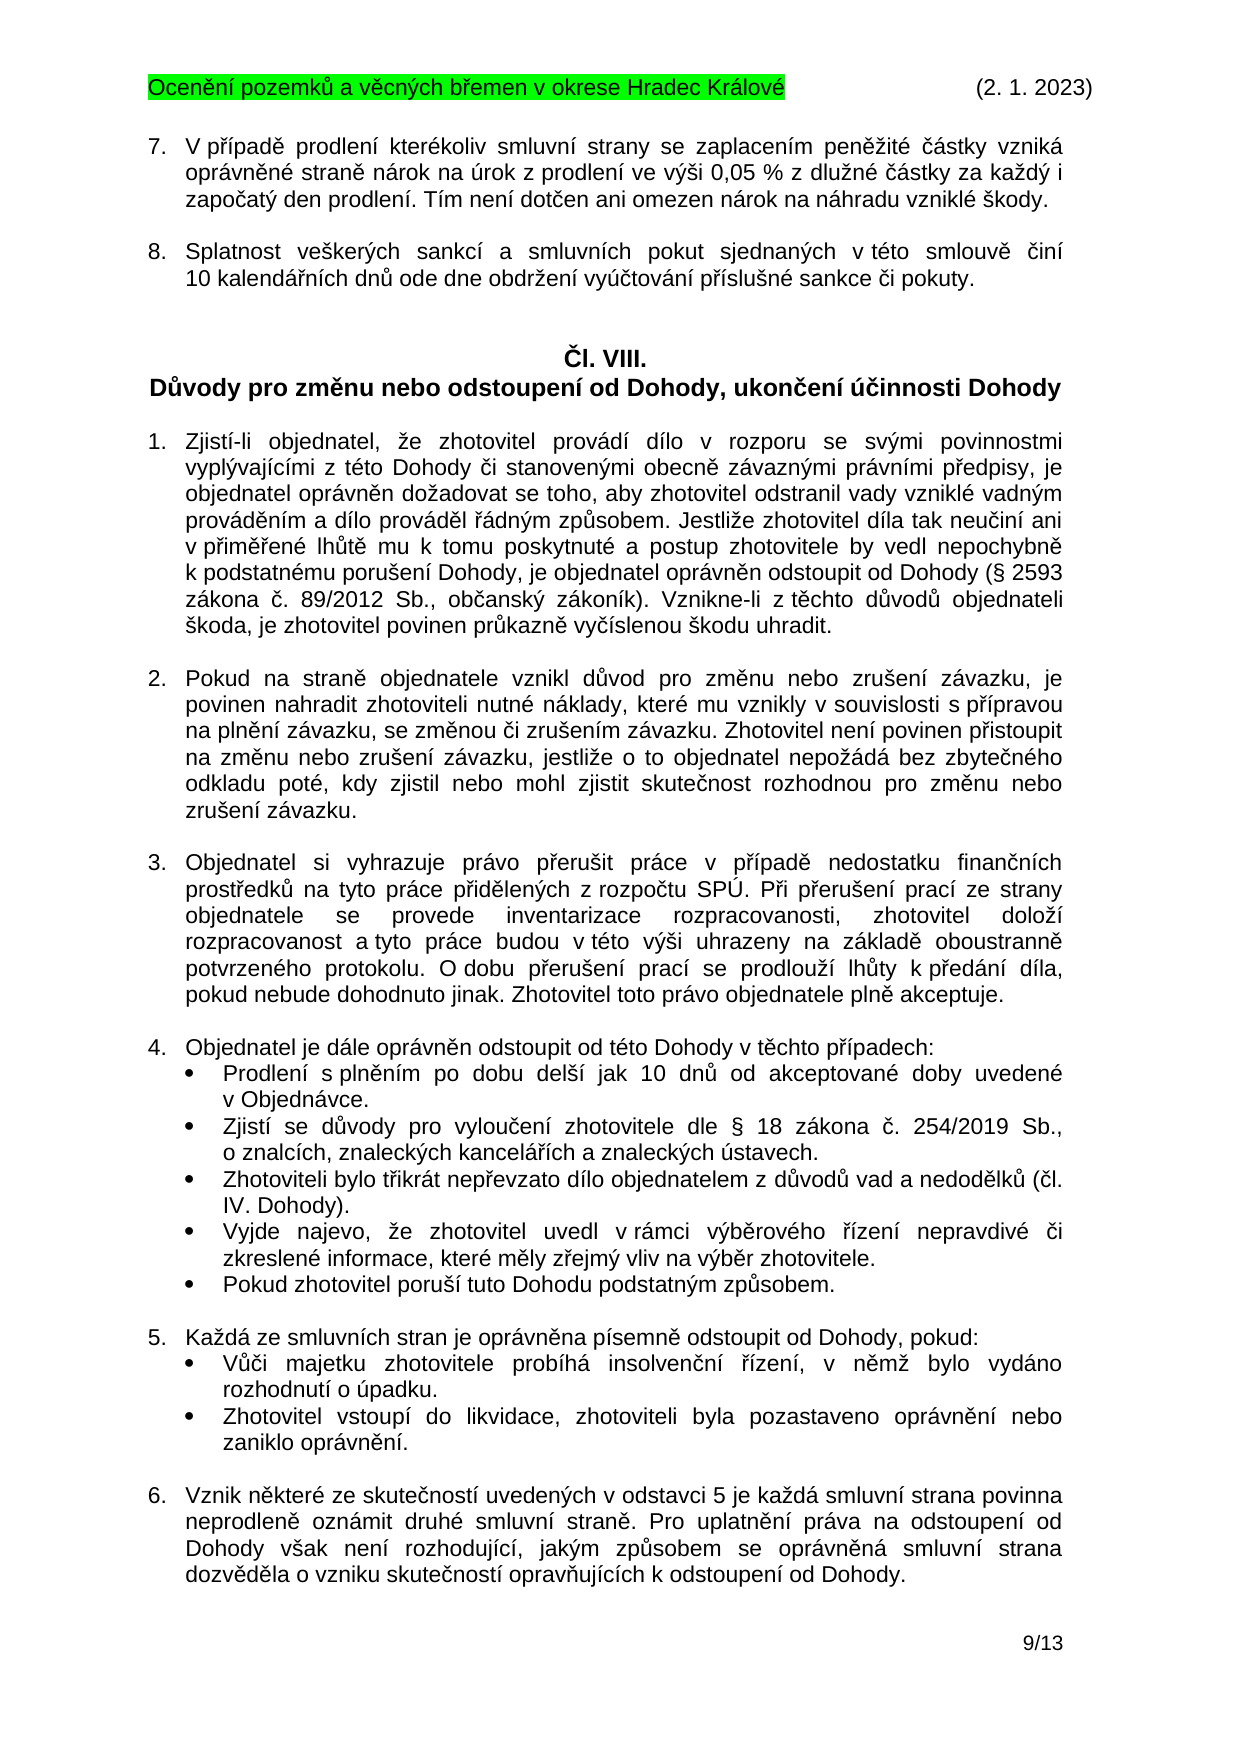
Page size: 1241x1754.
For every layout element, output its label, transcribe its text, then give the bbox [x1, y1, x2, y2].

list Zhotovitel vstoupí do likvidace, zhotoviteli byla pozastaveno oprávnění nebo zaniklo oprávnění. [185, 1403, 1063, 1455]
list Vůči majetku zhotovitele probíhá insolvenční řízení, v němž bylo vydáno rozhodnutí o úpadku. [185, 1350, 1063, 1403]
list Prodlení s plněním po dobu delší jak 10 dnů od akceptované doby uvedené v Objednávce. [185, 1060, 1063, 1113]
list Pokud zhotovitel poruší tuto Dohodu podstatným způsobem. [185, 1271, 1063, 1297]
list Vznik některé ze skutečností uvedených v odstavci 5 je každá smluvní strana povinna neprodleně oznámit druhé smluvní straně. Pro uplatnění práva na odstoupení od Dohody však není rozhodující, jakým způsobem se oprávněná smluvní strana dozvěděla o vzniku skutečností opravňujících k odstoupení od Dohody. [148, 1482, 1063, 1587]
list Objednatel si vyhrazuje právo přerušit práce v případě nedostatku finančních prostředků na tyto práce přidělených z rozpočtu SPÚ. Při přerušení prací ze strany objednatele se provede inventarizace rozpracovanosti, zhotovitel doloží rozpracovanost a tyto práce budou v této výši uhrazeny na základě oboustranně potvrzeného protokolu. O dobu přerušení prací se prodlouží lhůty k předání díla, pokud nebude dohodnuto jinak. Zhotovitel toto právo objednatele plně akceptuje. [148, 849, 1063, 1007]
list Každá ze smluvních stran je oprávněna písemně odstoupit od Dohody, pokud: [148, 1324, 1063, 1350]
list V případě prodlení kterékoliv smluvní strany se zaplacením peněžité částky vzniká oprávněné straně nárok na úrok z prodlení ve výši 0,05 % z dlužné částky za každý i započatý den prodlení. Tím není dotčen ani omezen nárok na náhradu vzniklé škody. [148, 133, 1063, 212]
list Zhotoviteli bylo třikrát nepřevzato dílo objednatelem z důvodů vad a nedodělků (čl. IV. Dohody). [185, 1166, 1063, 1218]
list Zjistí se důvody pro vyloučení zhotovitele dle § 18 zákona č. 254/2019 Sb., o znalcích, znaleckých kancelářích a znaleckých ústavech. [185, 1113, 1063, 1166]
list Vyjde najevo, že zhotovitel uvedl v rámci výběrového řízení nepravdivé či zkreslené informace, které měly zřejmý vliv na výběr zhotovitele. [185, 1218, 1063, 1271]
text Důvody pro změnu nebo odstoupení od Dohody, ukončení účinnosti Dohody [148, 372, 1063, 401]
text Čl. VIII. [148, 344, 1063, 372]
list Splatnost veškerých sankcí a smluvních pokut sjednaných v této smlouvě činí 10 kalendářních dnů ode dne obdržení vyúčtování příslušné sankce či pokuty. [148, 238, 1063, 291]
list Zjistí-li objednatel, že zhotovitel provádí dílo v rozporu se svými povinnostmi vyplývajícími z této Dohody či stanovenými obecně závaznými právními předpisy, je objednatel oprávněn dožadovat se toho, aby zhotovitel odstranil vady vzniklé vadným prováděním a dílo prováděl řádným způsobem. Jestliže zhotovitel díla tak neučiní ani v přiměřené lhůtě mu k tomu poskytnuté a postup zhotovitele by vedl nepochybně k podstatnému porušení Dohody, je objednatel oprávněn odstoupit od Dohody (§ 2593 zákona č. 89/2012 Sb., občanský zákoník). Vznikne-li z těchto důvodů objednateli škoda, je zhotovitel povinen průkazně vyčíslenou škodu uhradit. [148, 428, 1063, 638]
list Pokud na straně objednatele vznikl důvod pro změnu nebo zrušení závazku, je povinen nahradit zhotoviteli nutné náklady, které mu vznikly v souvislosti s přípravou na plnění závazku, se změnou či zrušením závazku. Zhotovitel není povinen přistoupit na změnu nebo zrušení závazku, jestliže o to objednatel nepožádá bez zbytečného odkladu poté, kdy zjistil nebo mohl zjistit skutečnost rozhodnou pro změnu nebo zrušení závazku. [148, 665, 1063, 823]
list Objednatel je dále oprávněn odstoupit od této Dohody v těchto případech: [148, 1034, 1063, 1060]
